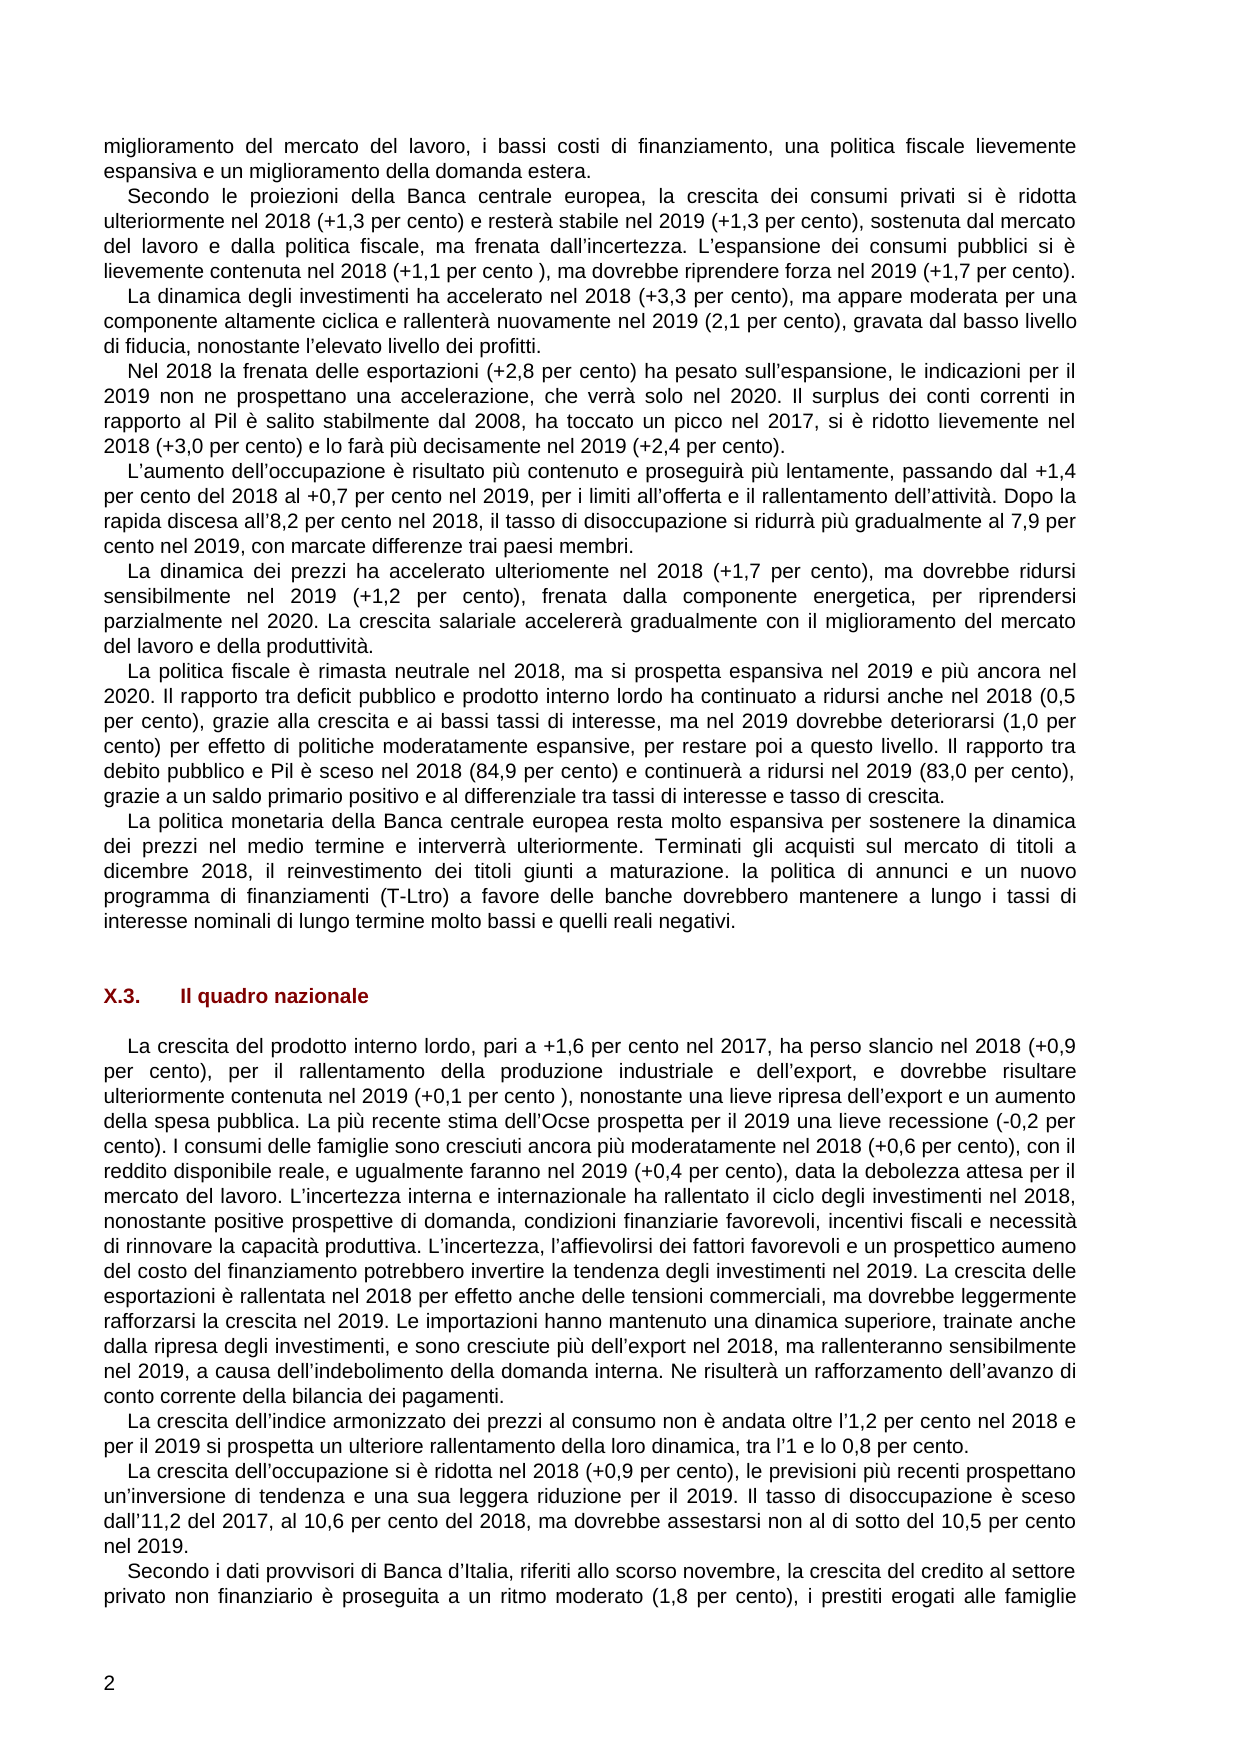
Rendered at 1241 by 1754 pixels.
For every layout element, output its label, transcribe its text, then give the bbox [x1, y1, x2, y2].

text La crescita del prodotto interno lordo, pari a +1,6 per cento nel 2017, ha perso slancio nel 2018 (+0,9 per cento), per il rallentamento della produzione industriale e dell’export, e dovrebbe risultare ulteriormente contenuta nel 2019 (+0,1 per cento ), nonostante una lieve ripresa dell’export e un aumento della spesa pubblica. La più recente stima dell’Ocse prospetta per il 2019 una lieve recessione (-0,2 per cento). I consumi delle famiglie sono cresciuti ancora più moderatamente nel 2018 (+0,6 per cento), con il reddito disponibile reale, e ugualmente faranno nel 2019 (+0,4 per cento), data la debolezza attesa per il mercato del lavoro. L’incertezza interna e internazionale ha rallentato il ciclo degli investimenti nel 2018, nonostante positive prospettive di domanda, condizioni finanziarie favorevoli, incentivi fiscali e necessità di rinnovare la capacità produttiva. L’incertezza, l’affievolirsi dei fattori favorevoli e un prospettico aumeno del costo del finanziamento potrebbero invertire la tendenza degli investimenti nel 2019. La crescita delle esportazioni è rallentata nel 2018 per effetto anche delle tensioni commerciali, ma dovrebbe leggermente rafforzarsi la crescita nel 2019. Le importazioni hanno mantenuto una dinamica superiore, trainate anche dalla ripresa degli investimenti, e sono cresciute più dell’export nel 2018, ma rallenteranno sensibilmente nel 2019, a causa dell’indebolimento della domanda interna. Ne risulterà un rafforzamento dell’avanzo di conto corrente della bilancia dei pagamenti. [103, 1033, 1078, 1408]
text L’aumento dell’occupazione è risultato più contenuto e proseguirà più lentamente, passando dal +1,4 per cento del 2018 al +0,7 per cento nel 2019, per i limiti all’offerta e il rallentamento dell’attività. Dopo la rapida discesa all’8,2 per cento nel 2018, il tasso di disoccupazione si ridurrà più gradualmente al 7,9 per cento nel 2019, con marcate differenze trai paesi membri. [103, 458, 1078, 558]
text La dinamica degli investimenti ha accelerato nel 2018 (+3,3 per cento), ma appare moderata per una componente altamente ciclica e rallenterà nuovamente nel 2019 (2,1 per cento), gravata dal basso livello di fiducia, nonostante l’elevato livello dei profitti. [103, 283, 1078, 358]
text La politica fiscale è rimasta neutrale nel 2018, ma si prospetta espansiva nel 2019 e più ancora nel 2020. Il rapporto tra deficit pubblico e prodotto interno lordo ha continuato a ridursi anche nel 2018 (0,5 per cento), grazie alla crescita e ai bassi tassi di interesse, ma nel 2019 dovrebbe deteriorarsi (1,0 per cento) per effetto di politiche moderatamente espansive, per restare poi a questo livello. Il rapporto tra debito pubblico e Pil è sceso nel 2018 (84,9 per cento) e continuerà a ridursi nel 2019 (83,0 per cento), grazie a un saldo primario positivo e al differenziale tra tassi di interesse e tasso di crescita. [103, 658, 1078, 808]
text La politica monetaria della Banca centrale europea resta molto espansiva per sostenere la dinamica dei prezzi nel medio termine e interverrà ulteriormente. Terminati gli acquisti sul mercato di titoli a dicembre 2018, il reinvestimento dei titoli giunti a maturazione. la politica di annunci e un nuovo programma di finanziamenti (T-Ltro) a favore delle banche dovrebbero mantenere a lungo i tassi di interesse nominali di lungo termine molto bassi e quelli reali negativi. [103, 808, 1078, 933]
text La crescita dell’occupazione si è ridotta nel 2018 (+0,9 per cento), le previsioni più recenti prospettano un’inversione di tendenza e una sua leggera riduzione per il 2019. Il tasso di disoccupazione è sceso dall’11,2 del 2017, al 10,6 per cento del 2018, ma dovrebbe assestarsi non al di sotto del 10,5 per cento nel 2019. [103, 1458, 1078, 1558]
subtitle X.3. Il quadro nazionale [103, 983, 1078, 1008]
text Secondo le proiezioni della Banca centrale europea, la crescita dei consumi privati si è ridotta ulteriormente nel 2018 (+1,3 per cento) e resterà stabile nel 2019 (+1,3 per cento), sostenuta dal mercato del lavoro e dalla politica fiscale, ma frenata dall’incertezza. L’espansione dei consumi pubblici si è lievemente contenuta nel 2018 (+1,1 per cento ), ma dovrebbe riprendere forza nel 2019 (+1,7 per cento). [103, 183, 1078, 283]
text Nel 2018 la frenata delle esportazioni (+2,8 per cento) ha pesato sull’espansione, le indicazioni per il 2019 non ne prospettano una accelerazione, che verrà solo nel 2020. Il surplus dei conti correnti in rapporto al Pil è salito stabilmente dal 2008, ha toccato un picco nel 2017, si è ridotto lievemente nel 2018 (+3,0 per cento) e lo farà più decisamente nel 2019 (+2,4 per cento). [103, 358, 1078, 458]
text La dinamica dei prezzi ha accelerato ulteriomente nel 2018 (+1,7 per cento), ma dovrebbe ridursi sensibilmente nel 2019 (+1,2 per cento), frenata dalla componente energetica, per riprendersi parzialmente nel 2020. La crescita salariale accelererà gradualmente con il miglioramento del mercato del lavoro e della produttività. [103, 558, 1078, 658]
text La crescita dell’indice armonizzato dei prezzi al consumo non è andata oltre l’1,2 per cento nel 2018 e per il 2019 si prospetta un ulteriore rallentamento della loro dinamica, tra l’1 e lo 0,8 per cento. [103, 1408, 1078, 1458]
